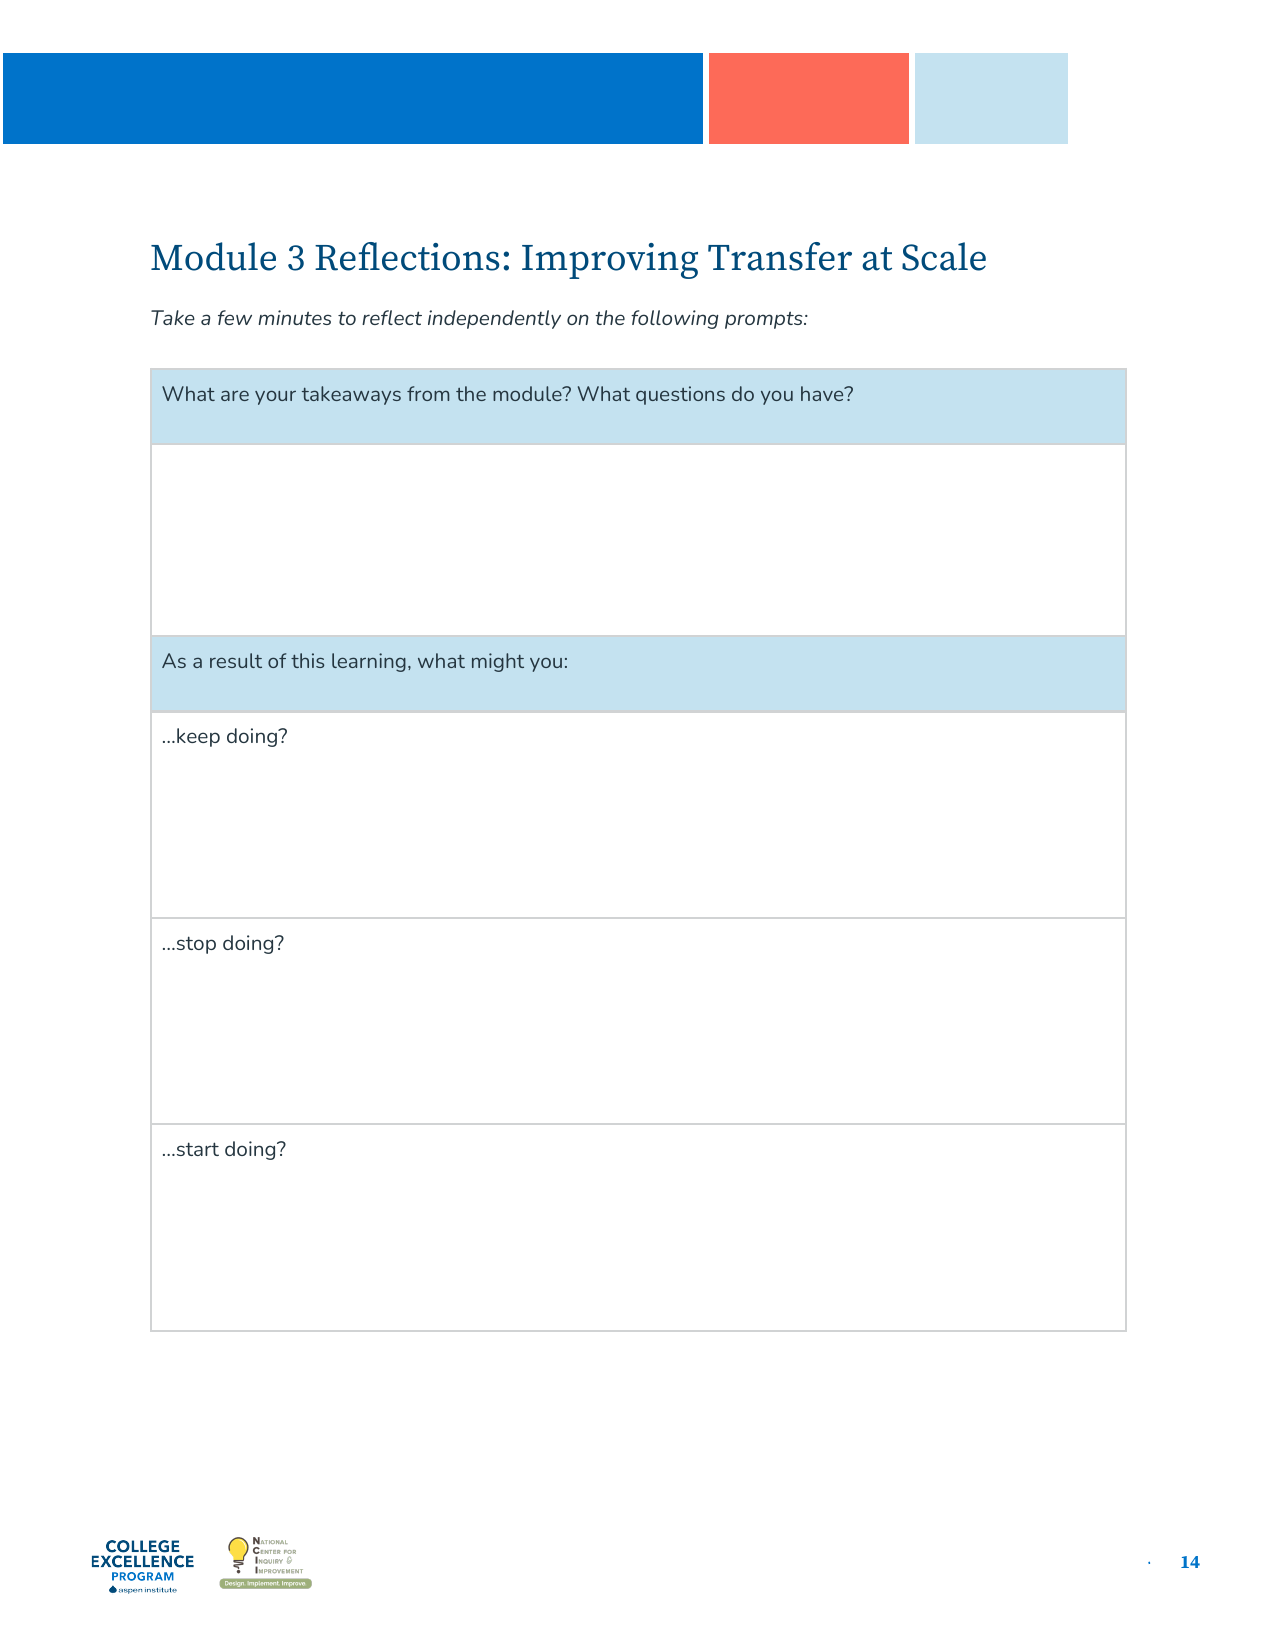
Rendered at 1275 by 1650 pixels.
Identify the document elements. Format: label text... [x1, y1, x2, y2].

text Take a few minutes to reflect independently on the following prompts: [150, 304, 1125, 333]
table_cell [152, 445, 1125, 635]
table_cell …keep doing? [152, 713, 1125, 917]
table_cell As a result of this learning, what might you: [152, 637, 1125, 710]
subtitle Module 3 Reflections: Improving Transfer at Scale [150, 236, 1125, 283]
table_header What are your takeaways from the module? What questions do you have? [152, 370, 1125, 443]
picture [217, 1534, 314, 1591]
table_cell …stop doing? [152, 919, 1125, 1123]
picture [91, 1540, 194, 1595]
table_cell …start doing? [152, 1125, 1125, 1329]
